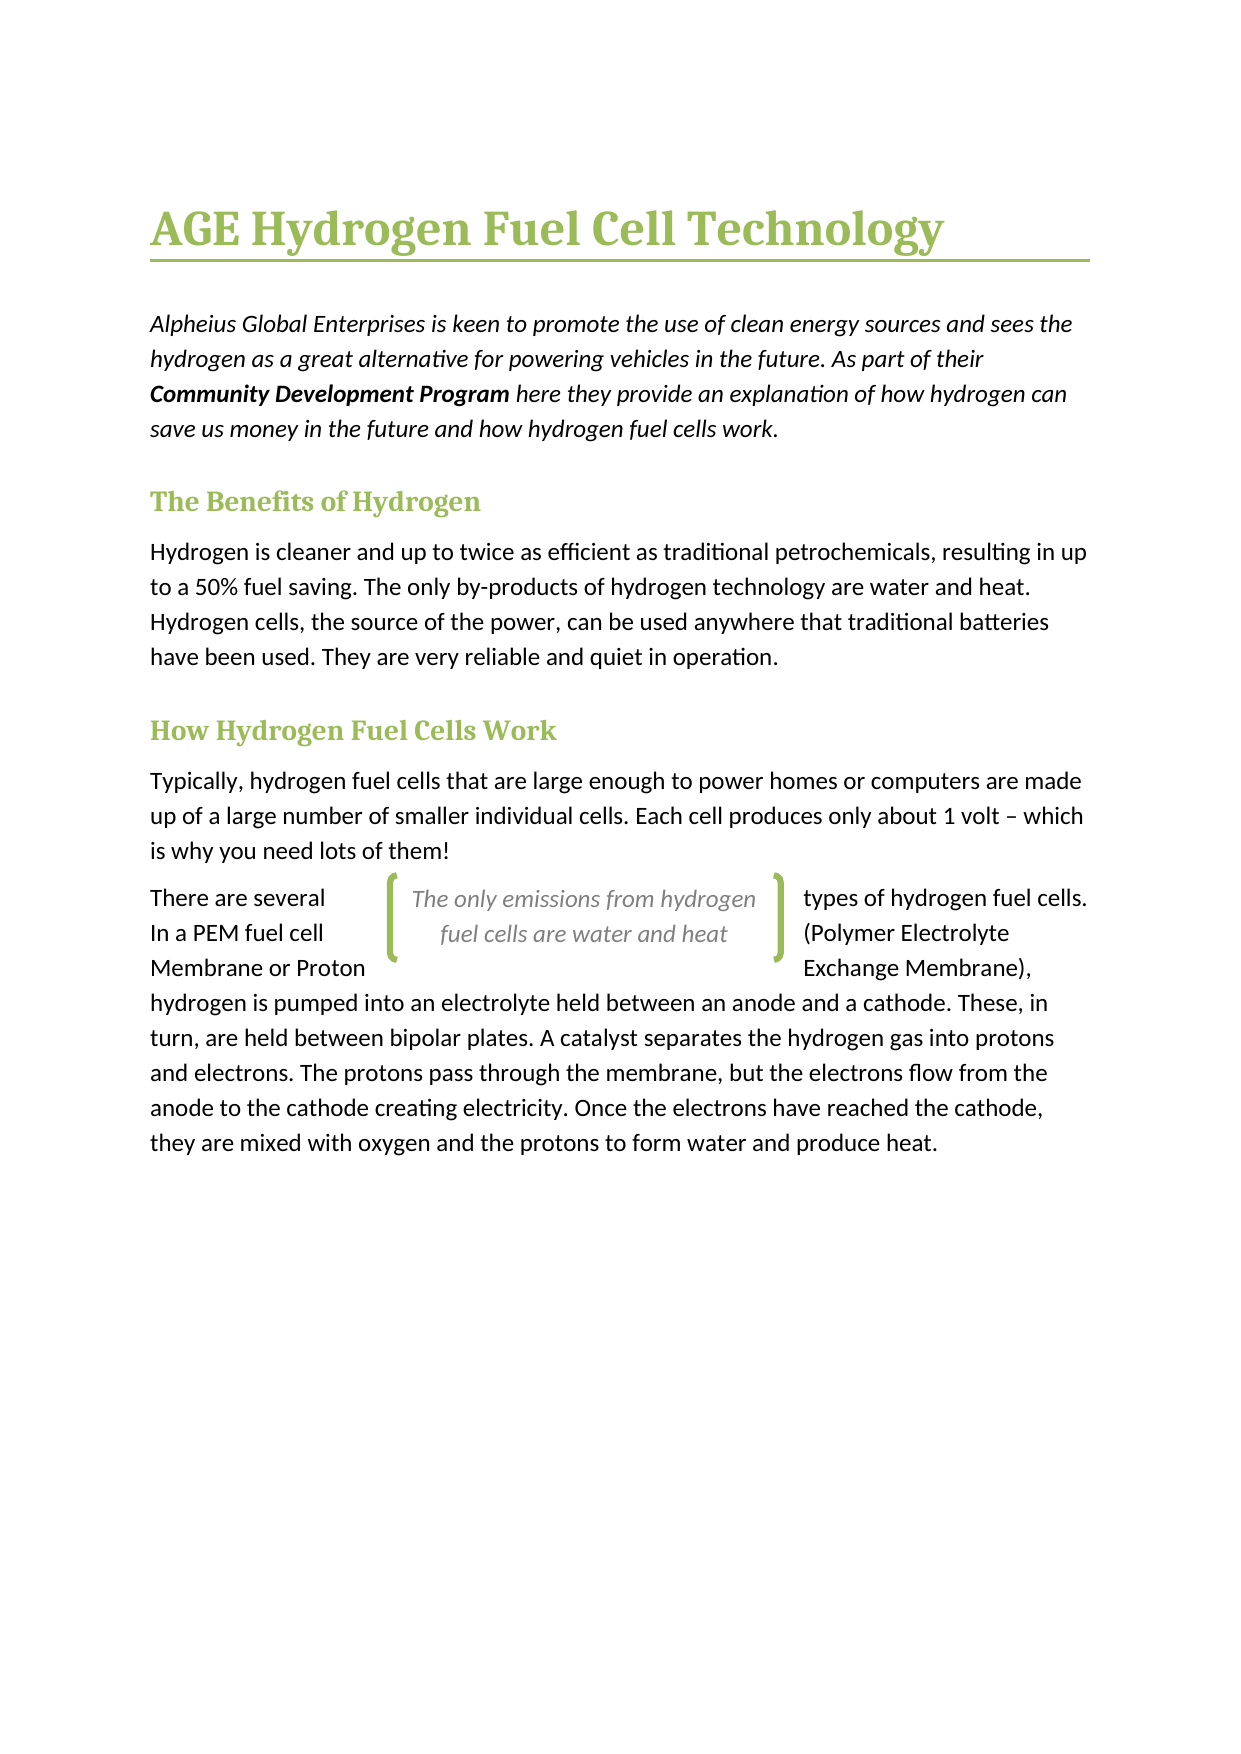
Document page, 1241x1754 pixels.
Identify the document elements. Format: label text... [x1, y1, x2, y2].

subtitle AGE Hydrogen Fuel Cell Technology [150, 200, 1090, 259]
text Typically, hydrogen fuel cells that are large enough to power homes or computers are made up of a large number of smaller individual cells. Each cell produces only about 1 volt – which is why you need lots of them! [150, 765, 1090, 865]
text Hydrogen is cleaner and up to twice as efficient as traditional petrochemicals, resulting in up to a 50% fuel saving. The only by-products of hydrogen technology are water and heat. Hydrogen cells, the source of the power, can be used anywhere that traditional batteries have been used. They are very reliable and quiet in operation. [150, 536, 1090, 672]
subtitle The Benefits of Hydrogen [150, 485, 1090, 519]
subtitle How Hydrogen Fuel Cells Work [150, 714, 1090, 747]
text Alpheius Global Enterprises is keen to promote the use of clean energy sources and sees the hydrogen as a great alternative for powering vehicles in the future. As part of their Community Development Program here they provide an explanation of how hydrogen can save us money in the future and how hydrogen fuel cells work. [150, 308, 1090, 443]
text There are several types of hydrogen fuel cells. In a PEM fuel cell (Polymer Electrolyte Membrane or Proton Exchange Membrane), hydrogen is pumped into an electrolyte held between an anode and a cathode. These, in turn, are held between bipolar plates. A catalyst separates the hydrogen gas into protons and electrons. The protons pass through the membrane, but the electrons flow from the anode to the cathode creating electricity. Once the electrons have reached the cathode, they are mixed with oxygen and the protons to form water and produce heat. [150, 882, 1090, 1158]
